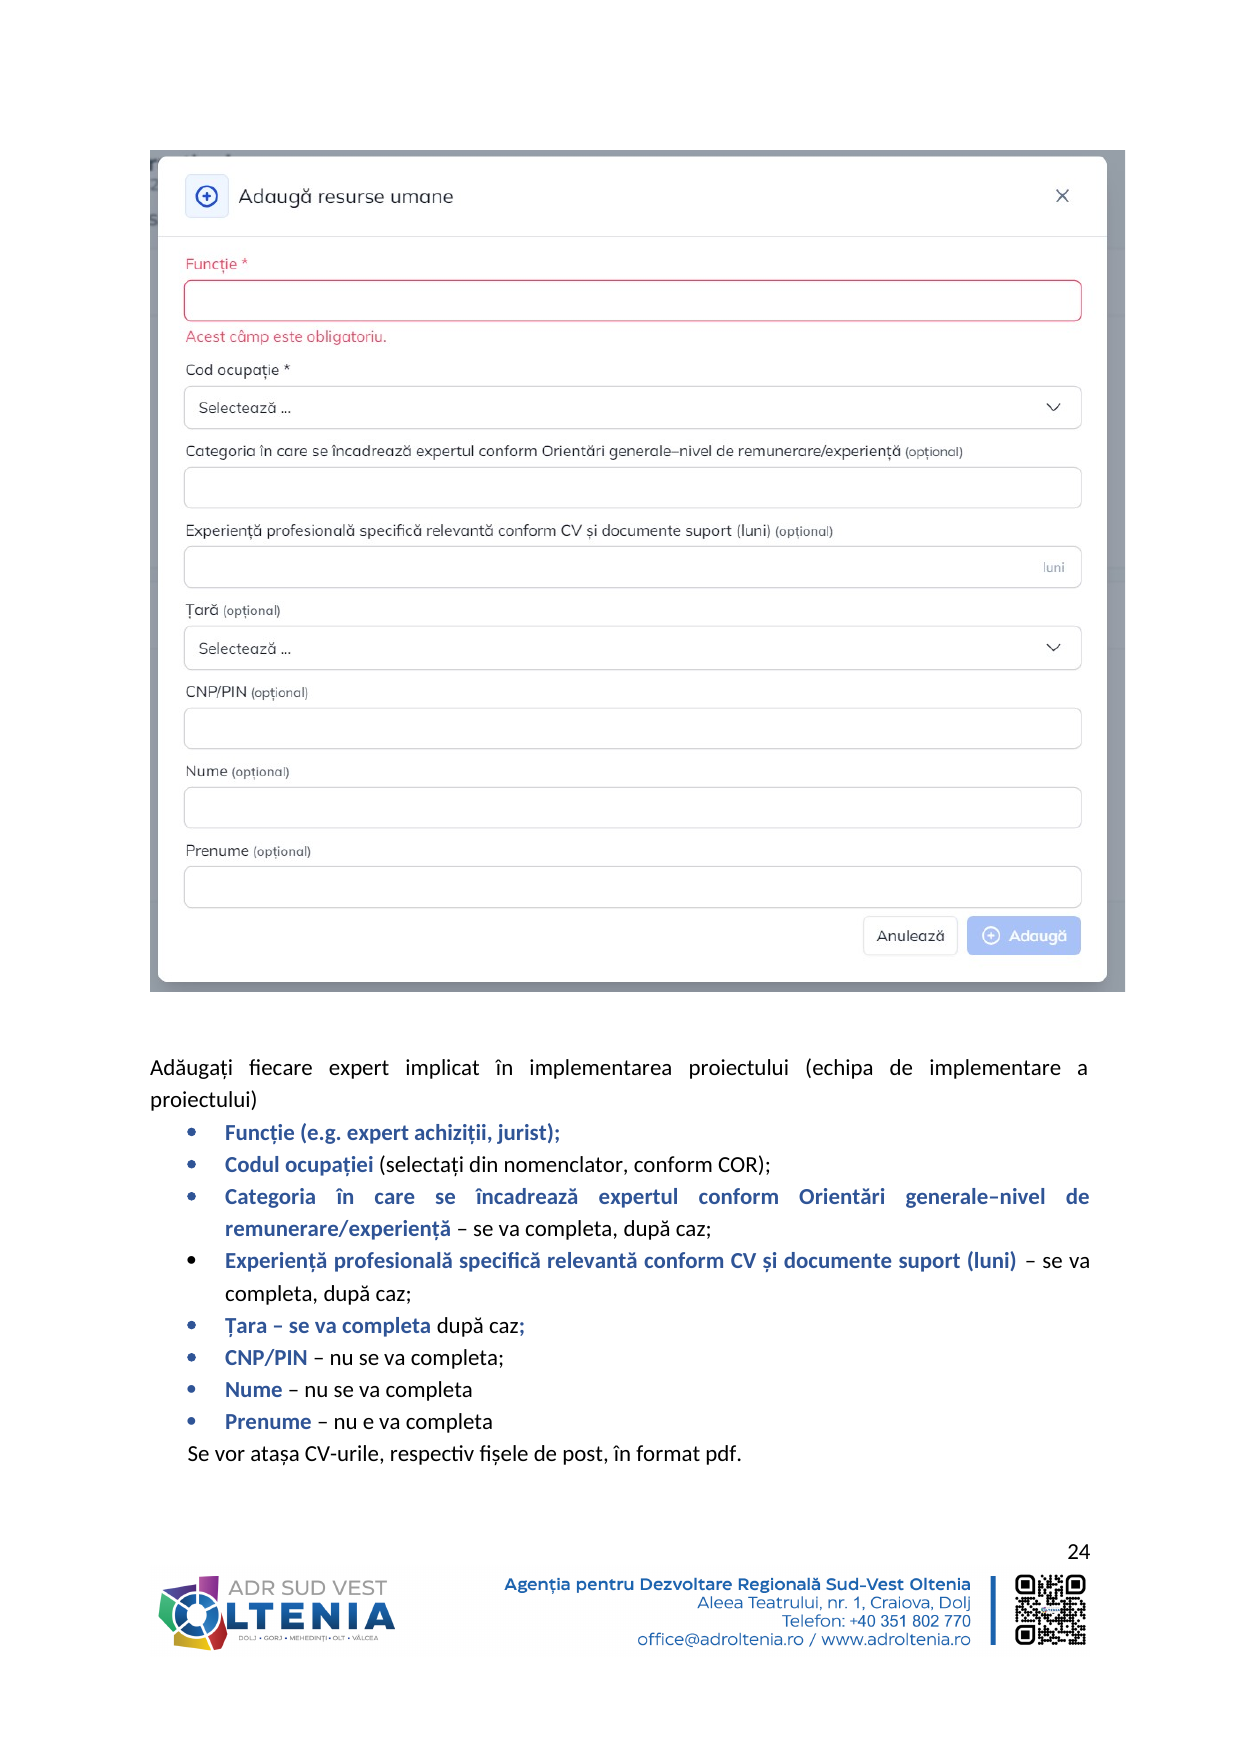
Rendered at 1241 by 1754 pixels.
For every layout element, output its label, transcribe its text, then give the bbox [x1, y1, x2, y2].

list Nume – nu se va completa [187, 1375, 1090, 1403]
text Se vor atașa CV-urile, respectiv fișele de post, în format pdf. [187, 1439, 1090, 1468]
list CNP/PIN – nu se va completa; [187, 1343, 1090, 1371]
list Țara – se va completa după caz; [187, 1311, 1090, 1339]
picture [150, 1565, 1091, 1657]
list Funcție (e.g. expert achiziții, jurist); [187, 1118, 1090, 1146]
list Codul ocupației (selectați din nomenclator, conform COR); [187, 1150, 1090, 1178]
list Categoria în care se încadrează expertul conform Orientări generale–nivel de remunerare/experiență – se va completa, după caz; [187, 1182, 1090, 1242]
picture [150, 150, 1125, 992]
text Adăugați fiecare expert implicat în implementarea proiectului (echipa de implementare a proiectului) [150, 1053, 1090, 1113]
list Experiență profesională specifică relevantă conform CV și documente suport (luni) – se va completa, după caz; [187, 1246, 1090, 1307]
list Prenume – nu e va completa [187, 1407, 1090, 1435]
